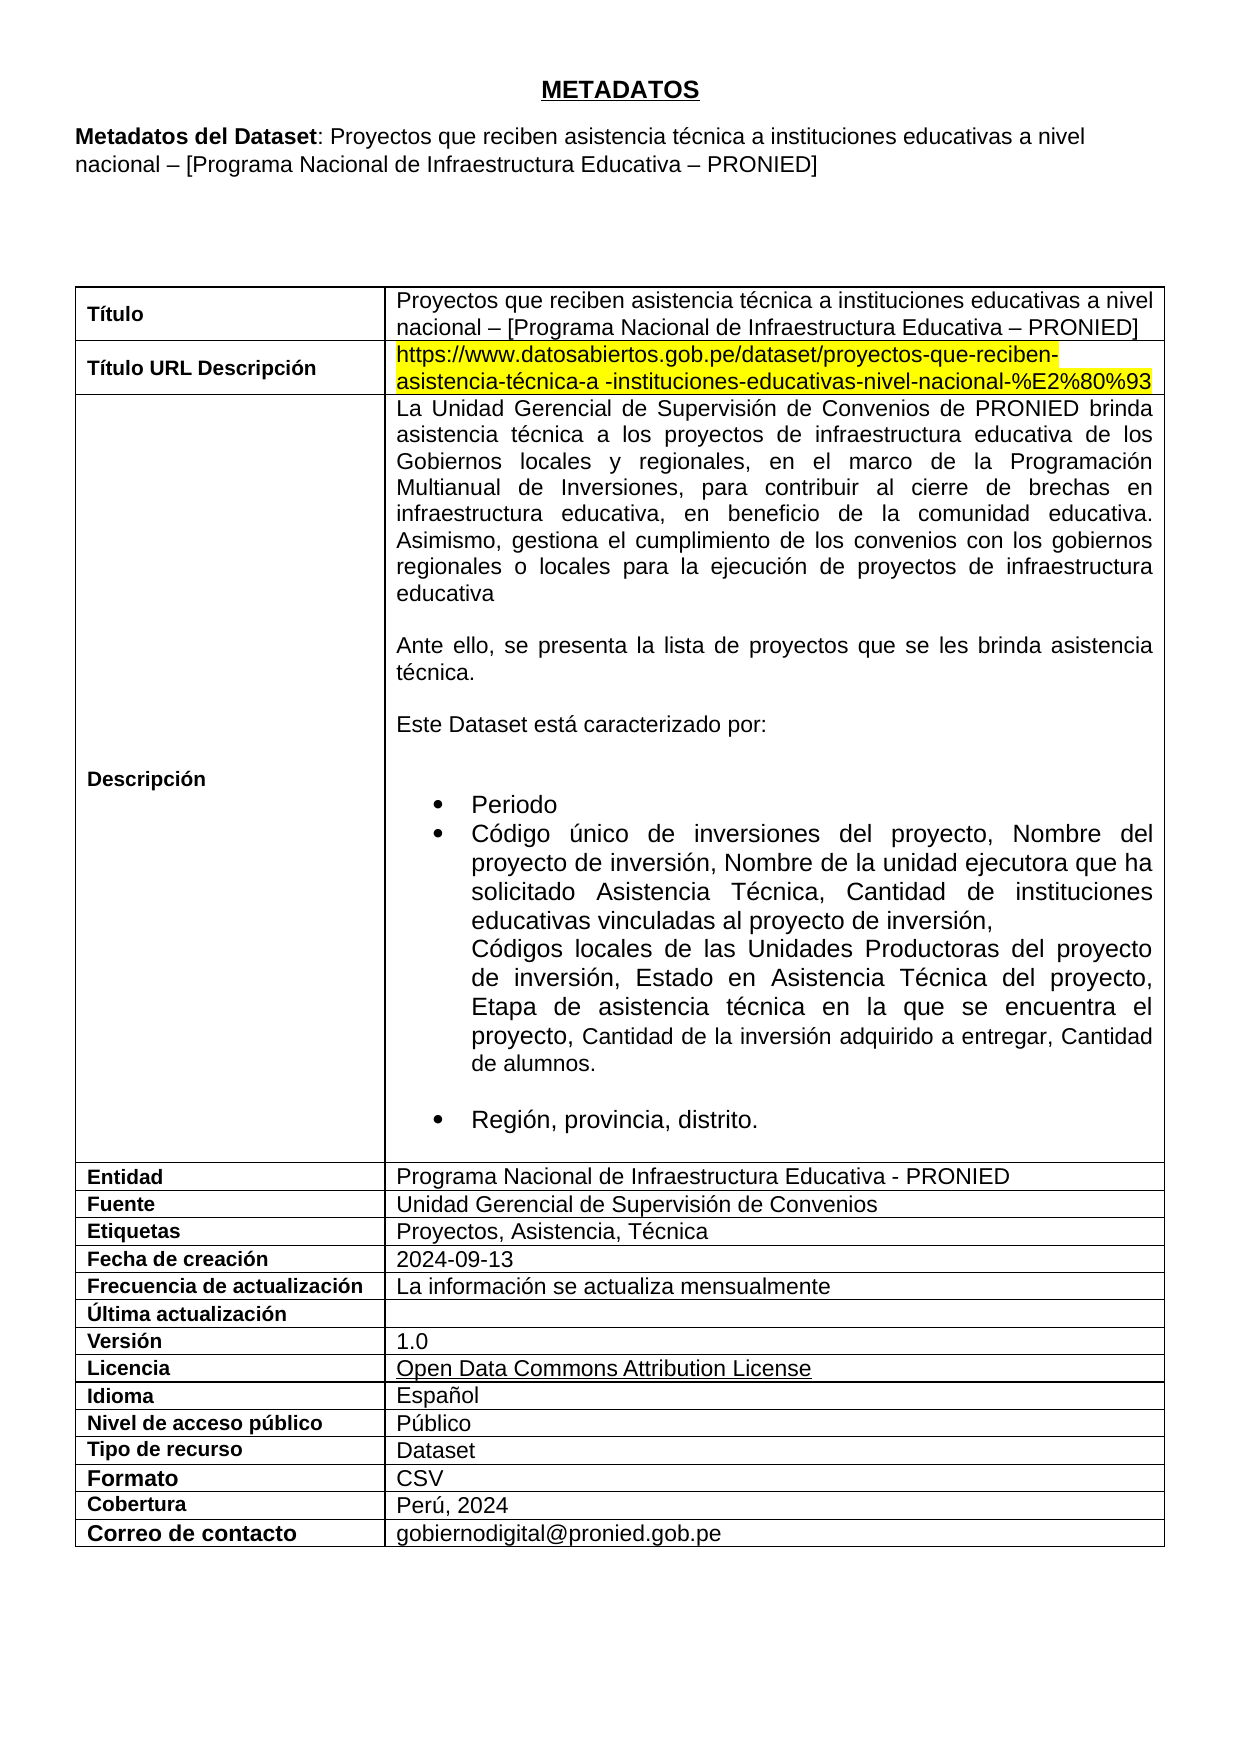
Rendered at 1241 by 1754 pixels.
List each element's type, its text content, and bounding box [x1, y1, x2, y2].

text METADATOS [75, 75, 1165, 104]
table_cell Descripción [76, 395, 384, 1162]
table_cell Tipo de recurso [76, 1437, 384, 1464]
table_cell Open Data Commons Attribution License [386, 1355, 1164, 1381]
table_cell Última actualización [76, 1300, 384, 1327]
table_cell 1.0 [386, 1328, 1164, 1354]
table_header Título [76, 288, 384, 340]
table_cell Entidad [76, 1163, 384, 1190]
table_cell Correo de contacto [76, 1520, 384, 1546]
table_cell 2024-09-13 [386, 1246, 1164, 1272]
table_cell Formato [76, 1465, 384, 1491]
table_cell Público [386, 1410, 1164, 1436]
table_cell Fuente [76, 1191, 384, 1217]
table_cell Licencia [76, 1355, 384, 1381]
table_cell Título URL Descripción [76, 341, 384, 394]
text Metadatos del Dataset: Proyectos que reciben asistencia técnica a instituciones educativas a nivel nacional – [Programa Nacional de Infraestructura Educativa – PRONIED] [75, 123, 1165, 177]
table_cell Fecha de creación [76, 1246, 384, 1272]
table_cell Cobertura [76, 1492, 384, 1518]
table_cell Frecuencia de actualización [76, 1273, 384, 1299]
table_cell Dataset [386, 1437, 1164, 1464]
table_cell gobiernodigital@pronied.gob.pe [386, 1520, 1164, 1546]
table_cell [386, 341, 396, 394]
table_cell Unidad Gerencial de Supervisión de Convenios [386, 1191, 1164, 1217]
table_cell Proyectos, Asistencia, Técnica [386, 1218, 1164, 1244]
table_cell La información se actualiza mensualmente [386, 1273, 1164, 1299]
table_cell Perú, 2024 [386, 1492, 1164, 1518]
table_cell Idioma [76, 1383, 384, 1409]
table_cell Etiquetas [76, 1218, 384, 1244]
table_cell Versión [76, 1328, 384, 1354]
table_cell [386, 1300, 1164, 1327]
table_cell Español [386, 1383, 1164, 1409]
table_header Proyectos que reciben asistencia técnica a instituciones educativas a nivel nacional – [Programa Nacional de Infraestructura Educativa – PRONIED] [386, 288, 1164, 340]
table_cell La Unidad Gerencial de Supervisión de Convenios de PRONIED brinda asistencia técnica a los proyectos de infraestructura educativa de los Gobiernos locales y regionales, en el marco de la Programación Multianual de Inversiones, para contribuir al cierre de brechas en infraestructura educativa, en beneficio de la comunidad educativa. Asimismo, gestiona el cumplimiento de los convenios con los gobiernos regionales o locales para la ejecución de proyectos de infraestructura educativa Ante ello, se presenta la lista de proyectos que se les brinda asistencia técnica. Este Dataset está caracterizado por: Periodo Código único de inversiones del proyecto, Nombre del proyecto de inversión, Nombre de la unidad ejecutora que ha solicitado Asistencia Técnica, Cantidad de instituciones educativas vinculadas al proyecto de inversión, Códigos locales de las Unidades Productoras del proyecto de inversión, Estado en Asistencia Técnica del proyecto, Etapa de asistencia técnica en la que se encuentra el proyecto, Cantidad de la inversión adquirido a entregar, Cantidad de alumnos. Región, provincia, distrito. [386, 395, 1164, 1162]
table_cell CSV [386, 1465, 1164, 1491]
table_cell Programa Nacional de Infraestructura Educativa - PRONIED [386, 1163, 1164, 1190]
table_cell Nivel de acceso público [76, 1410, 384, 1436]
